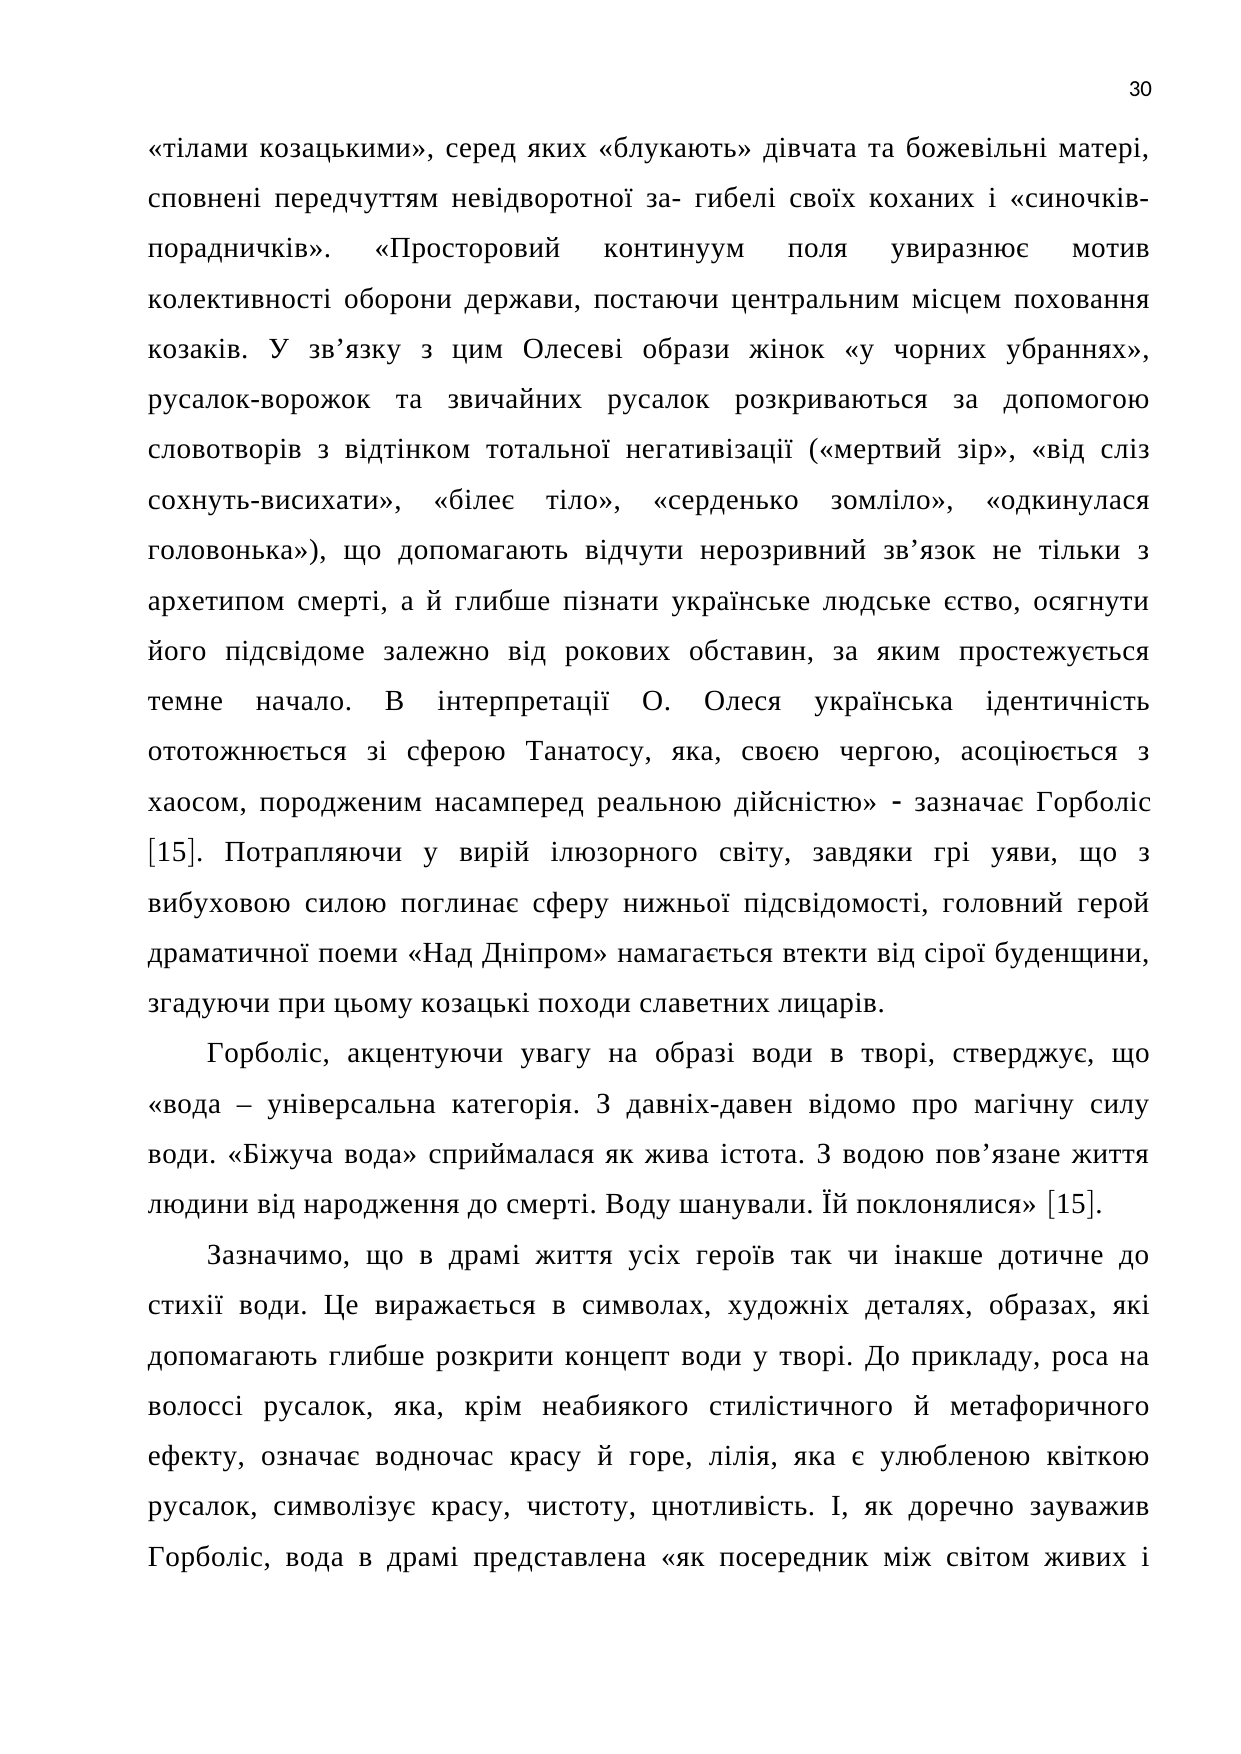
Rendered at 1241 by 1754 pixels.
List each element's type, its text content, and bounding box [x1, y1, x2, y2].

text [148, 1237, 1152, 1572]
text Горболіс, акцентуючи увагу на образі води в творі, стверджує, що «вода – універсальна категорія. З давніх-давен відомо про магічну силу води. «Біжуча вода» сприймалася як жива істота. З водою пов’язане життя людини від народження до смерті. Воду шанували. Їй поклонялися» 15. [148, 1036, 1152, 1220]
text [148, 130, 1152, 1019]
